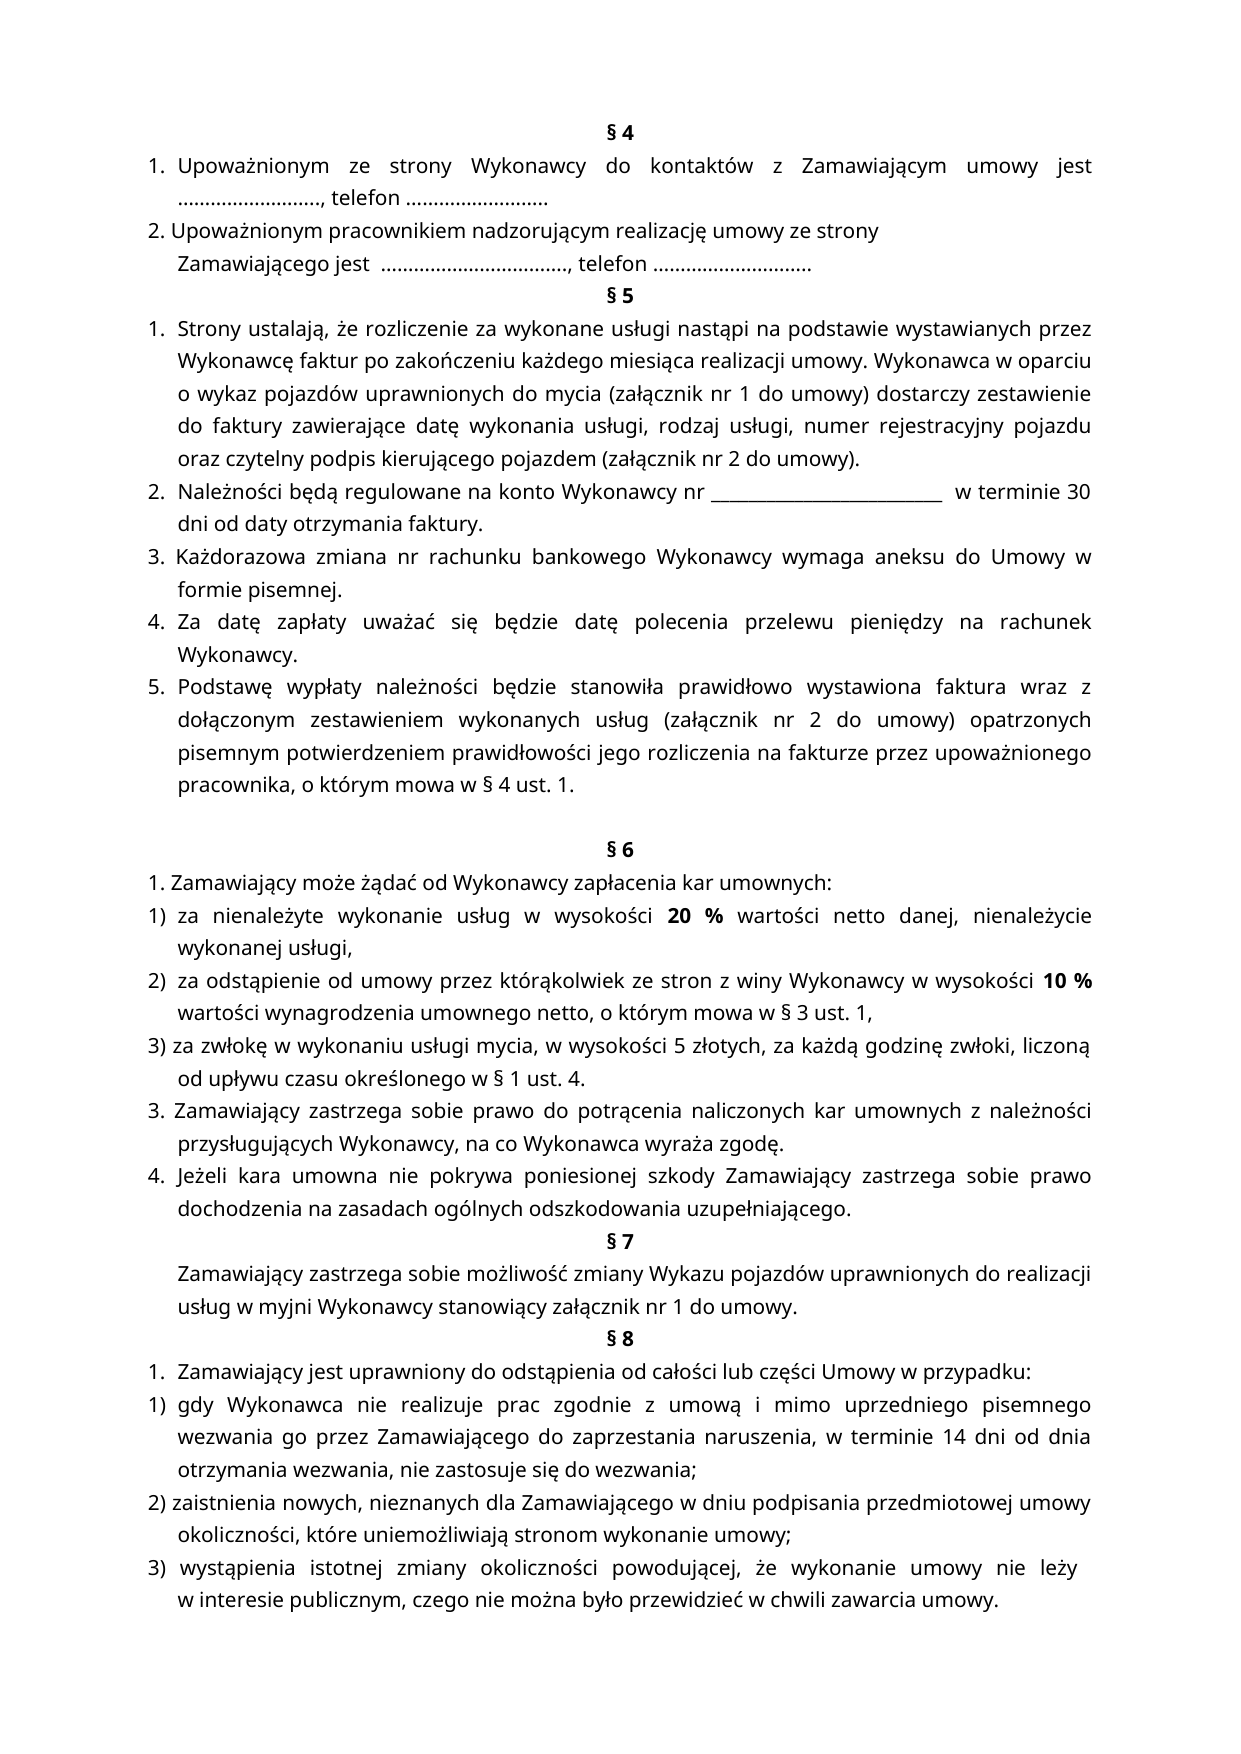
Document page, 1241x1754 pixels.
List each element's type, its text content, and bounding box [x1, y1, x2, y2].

text § 5 [148, 281, 1093, 310]
list Zamawiający jest uprawniony do odstąpienia od całości lub części Umowy w przypadku: [148, 1357, 1093, 1386]
text 4. Za datę zapłaty uważać się będzie datę polecenia przelewu pieniędzy na rachunek Wykonawcy. [148, 607, 1093, 668]
text 3) wystąpienia istotnej zmiany okoliczności powodującej, że wykonanie umowy nie leży w interesie publicznym, czego nie można było przewidzieć w chwili zawarcia umowy. [148, 1553, 1093, 1614]
text 1. Strony ustalają, że rozliczenie za wykonane usługi nastąpi na podstawie wystawianych przez Wykonawcę faktur po zakończeniu każdego miesiąca realizacji umowy. Wykonawca w oparciu o wykaz pojazdów uprawnionych do mycia (załącznik nr 1 do umowy) dostarczy zestawienie do faktury zawierające datę wykonania usługi, rodzaj usługi, numer rejestracyjny pojazdu oraz czytelny podpis kierującego pojazdem (załącznik nr 2 do umowy). [148, 314, 1093, 473]
text 2. Upoważnionym pracownikiem nadzorującym realizację umowy ze strony [148, 216, 1093, 244]
text 1. Upoważnionym ze strony Wykonawcy do kontaktów z Zamawiającym umowy jest …………………….., telefon …………………….. [148, 151, 1093, 212]
text 3. Zamawiający zastrzega sobie prawo do potrącenia naliczonych kar umownych z należności przysługujących Wykonawcy, na co Wykonawca wyraża zgodę. [148, 1096, 1093, 1157]
text Zamawiającego jest ……………………………., telefon ……………………….. [177, 249, 1093, 277]
text § 4 [148, 118, 1093, 147]
text 3) za zwłokę w wykonaniu usługi mycia, w wysokości 5 złotych, za każdą godzinę zwłoki, liczoną od upływu czasu określonego w § 1 ust. 4. [148, 1031, 1093, 1092]
text 1) gdy Wykonawca nie realizuje prac zgodnie z umową i mimo uprzedniego pisemnego wezwania go przez Zamawiającego do zaprzestania naruszenia, w terminie 14 dni od dnia otrzymania wezwania, nie zastosuje się do wezwania; [148, 1390, 1093, 1483]
text 2) zaistnienia nowych, nieznanych dla Zamawiającego w dniu podpisania przedmiotowej umowy okoliczności, które uniemożliwiają stronom wykonanie umowy; [148, 1488, 1093, 1549]
text 3. Każdorazowa zmiana nr rachunku bankowego Wykonawcy wymaga aneksu do Umowy w formie pisemnej. [148, 542, 1093, 603]
text 1. Zamawiający może żądać od Wykonawcy zapłacenia kar umownych: [148, 868, 1093, 897]
text 4. Jeżeli kara umowna nie pokrywa poniesionej szkody Zamawiający zastrzega sobie prawo dochodzenia na zasadach ogólnych odszkodowania uzupełniającego. [148, 1162, 1093, 1223]
text § 7 [148, 1227, 1093, 1255]
text 1) za nienależyte wykonanie usług w wysokości 20 % wartości netto danej, nienależycie wykonanej usługi, [148, 901, 1093, 962]
text § 8 [148, 1324, 1093, 1353]
text 5. Podstawę wypłaty należności będzie stanowiła prawidłowo wystawiona faktura wraz z dołączonym zestawieniem wykonanych usług (załącznik nr 2 do umowy) opatrzonych pisemnym potwierdzeniem prawidłowości jego rozliczenia na fakturze przez upoważnionego pracownika, o którym mowa w § 4 ust. 1. [148, 672, 1093, 799]
text 2) za odstąpienie od umowy przez którąkolwiek ze stron z winy Wykonawcy w wysokości 10 % wartości wynagrodzenia umownego netto, o którym mowa w § 3 ust. 1, [148, 966, 1093, 1027]
text 2. Należności będą regulowane na konto Wykonawcy nr _________________________ w terminie 30 dni od daty otrzymania faktury. [148, 477, 1093, 538]
text § 6 [148, 836, 1093, 864]
text Zamawiający zastrzega sobie możliwość zmiany Wykazu pojazdów uprawnionych do realizacji usług w myjni Wykonawcy stanowiący załącznik nr 1 do umowy. [177, 1259, 1093, 1320]
